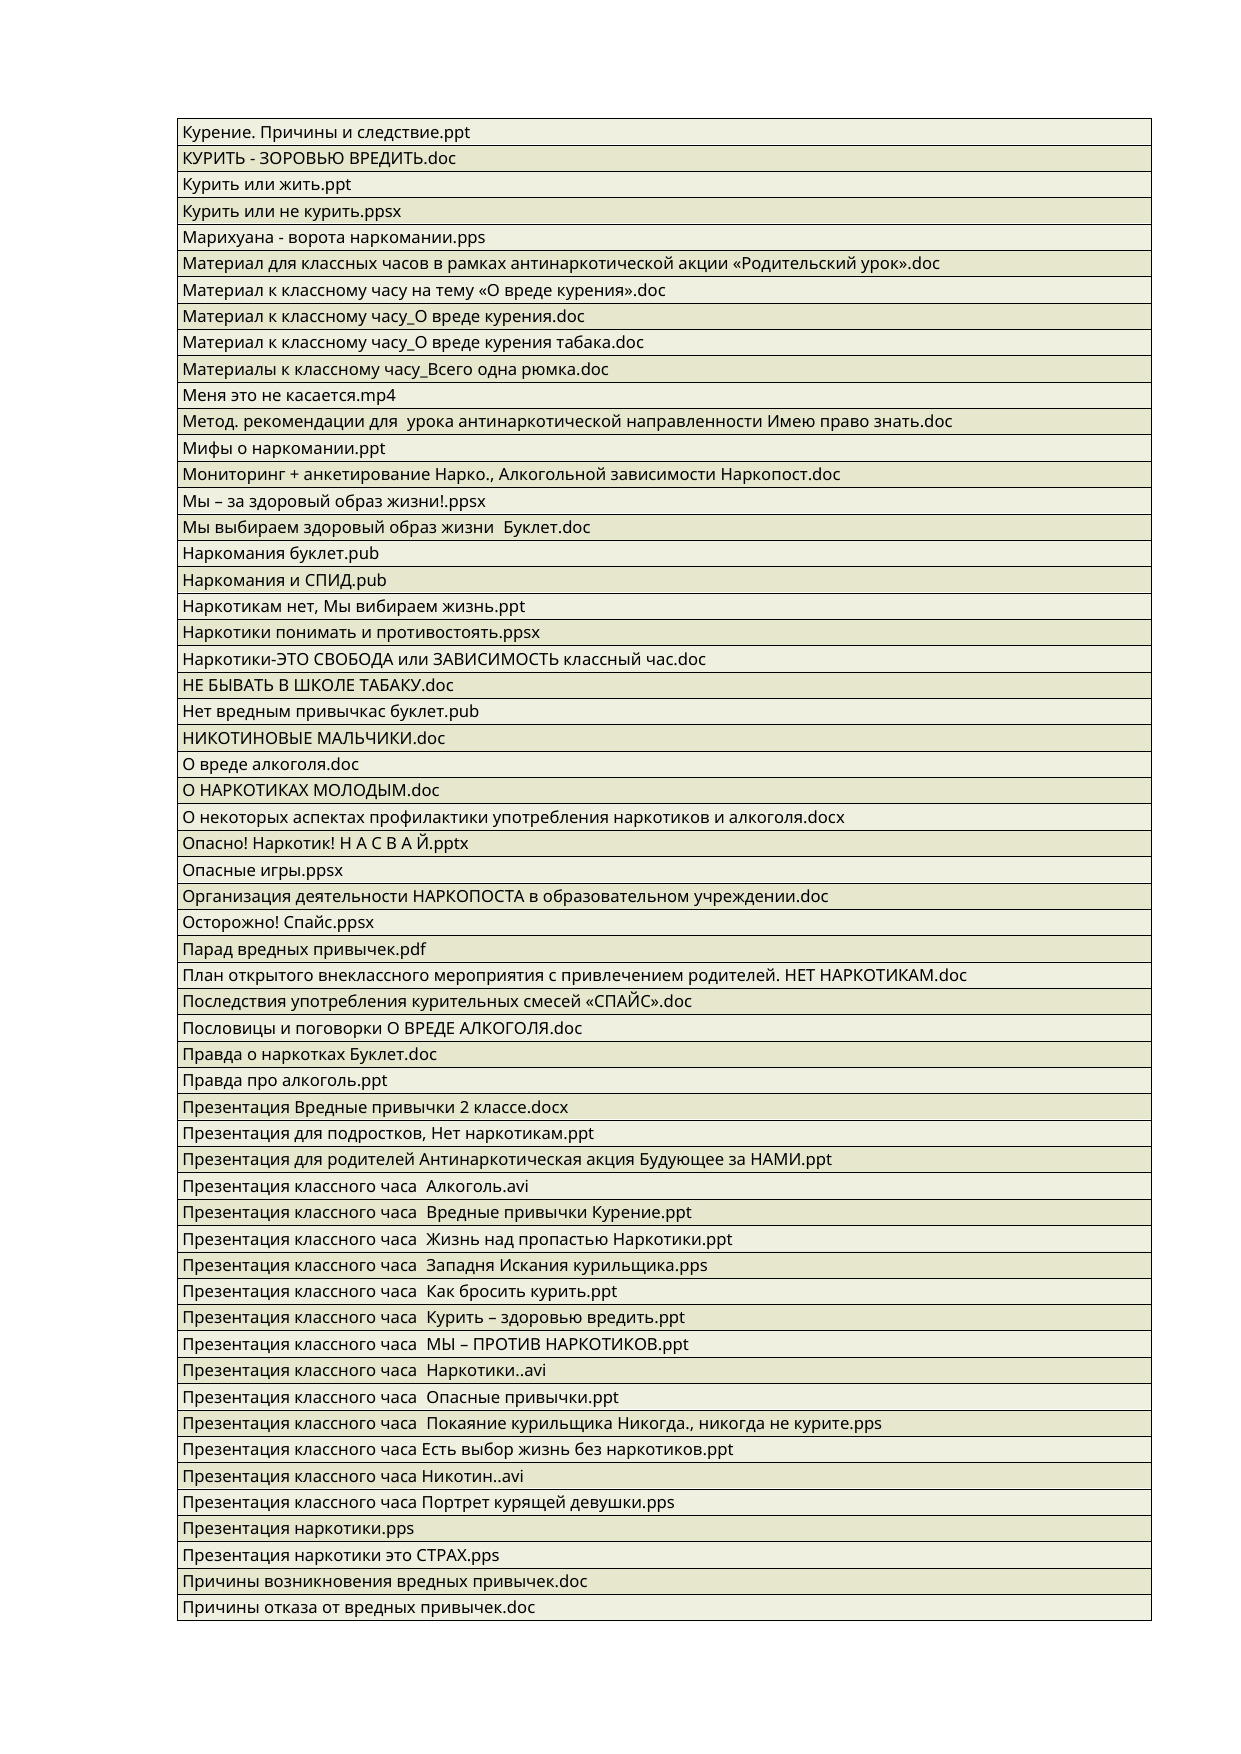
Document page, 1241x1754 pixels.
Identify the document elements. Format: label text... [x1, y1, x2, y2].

table_cell Наркомания буклет.pub [178, 541, 1151, 566]
table_cell Презентация для родителей Антинаркотическая акция Будующее за НАМИ.ppt [178, 1147, 1151, 1172]
table_cell Наркотикам нет, Мы вибираем жизнь.ppt [178, 594, 1151, 619]
table_cell Презентация классного часа Наркотики..avi [178, 1358, 1151, 1383]
table_cell Мы – за здоровый образ жизни!.ppsx [178, 488, 1151, 513]
table_cell Причины возникновения вредных привычек.doc [178, 1569, 1151, 1594]
table_cell Наркотики-ЭТО СВОБОДА или ЗАВИСИМОСТЬ классный час.doc [178, 646, 1151, 672]
table_cell Презентация наркотики.pps [178, 1516, 1151, 1541]
table_cell Мониторинг + анкетирование Нарко., Алкогольной зависимости Наркопост.doc [178, 462, 1151, 487]
table_cell Метод. рекомендации для урока антинаркотической направленности Имею право знать.doc [178, 409, 1151, 434]
table_cell Презентация классного часа Как бросить курить.ppt [178, 1279, 1151, 1304]
table_cell Презентация классного часа Опасные привычки.ppt [178, 1384, 1151, 1409]
table_cell НЕ БЫВАТЬ В ШКОЛЕ ТАБАКУ.doc [178, 673, 1151, 698]
table_cell Причины отказа от вредных привычек.doc [178, 1595, 1151, 1620]
table_cell О некоторых аспектах профилактики употребления наркотиков и алкоголя.docx [178, 804, 1151, 830]
table_cell Опасно! Наркотик! Н А С В А Й.pptx [178, 831, 1151, 856]
table_cell Правда о наркотках Буклет.doc [178, 1042, 1151, 1067]
table_cell О НАРКОТИКАХ МОЛОДЫМ.doc [178, 778, 1151, 803]
table_cell Пословицы и поговорки О ВРЕДЕ АЛКОГОЛЯ.doc [178, 1015, 1151, 1041]
table_cell Материал к классному часу_О вреде курения.doc [178, 304, 1151, 329]
table_cell КУРИТЬ - ЗОРОВЬЮ ВРЕДИТЬ.doc [178, 146, 1151, 171]
table_cell О вреде алкоголя.doc [178, 752, 1151, 777]
table_cell Меня это не касается.mp4 [178, 383, 1151, 408]
table_cell Парад вредных привычек.pdf [178, 936, 1151, 961]
table_cell Материал к классному часу_О вреде курения табака.doc [178, 330, 1151, 355]
table_cell Материал для классных часов в рамках антинаркотической акции «Родительский урок».doc [178, 251, 1151, 276]
table_cell Курение. Причины и следствие.ppt [178, 119, 1151, 144]
table_cell Нет вредным привычкас буклет.pub [178, 699, 1151, 724]
table_cell Опасные игры.ppsx [178, 857, 1151, 882]
table_cell Наркотики понимать и противостоять.ppsx [178, 620, 1151, 645]
table_cell Последствия употребления курительных смесей «СПАЙС».doc [178, 989, 1151, 1014]
table_cell НИКОТИНОВЫЕ МАЛЬЧИКИ.doc [178, 725, 1151, 751]
table_cell Презентация классного часа Покаяние курильщика Никогда., никогда не курите.pps [178, 1411, 1151, 1436]
table_cell Презентация классного часа Никотин..avi [178, 1463, 1151, 1488]
table_cell Презентация классного часа Алкоголь.avi [178, 1173, 1151, 1199]
table_cell Мифы о наркомании.ppt [178, 435, 1151, 461]
table_cell Презентация классного часа Жизнь над пропастью Наркотики.ppt [178, 1226, 1151, 1251]
table_cell Презентация классного часа Вредные привычки Курение.ppt [178, 1200, 1151, 1225]
table_cell Курить или не курить.ppsx [178, 198, 1151, 223]
table_cell Презентация наркотики это СТРАХ.pps [178, 1542, 1151, 1568]
table_cell Презентация классного часа Курить – здоровью вредить.ppt [178, 1305, 1151, 1330]
table_cell Осторожно! Спайс.ppsx [178, 910, 1151, 935]
table_cell Организация деятельности НАРКОПОСТА в образовательном учреждении.doc [178, 884, 1151, 909]
table_cell Презентация классного часа Есть выбор жизнь без наркотиков.ppt [178, 1437, 1151, 1462]
table_cell Презентация классного часа Портрет курящей девушки.pps [178, 1490, 1151, 1515]
table_cell Материал к классному часу на тему «О вреде курения».doc [178, 277, 1151, 303]
table_cell Презентация классного часа МЫ – ПРОТИВ НАРКОТИКОВ.ppt [178, 1331, 1151, 1357]
table_cell План открытого внеклассного мероприятия с привлечением родителей. НЕТ НАРКОТИКАМ.doc [178, 963, 1151, 988]
table_cell Материалы к классному часу_Всего одна рюмка.doc [178, 356, 1151, 382]
table_cell Правда про алкоголь.ppt [178, 1068, 1151, 1093]
table_cell Курить или жить.ppt [178, 172, 1151, 197]
table_cell Наркомания и СПИД.pub [178, 567, 1151, 592]
table_cell Презентация Вредные привычки 2 классе.docx [178, 1094, 1151, 1119]
table_cell Презентация для подростков, Нет наркотикам.ppt [178, 1121, 1151, 1146]
table_cell Мы выбираем здоровый образ жизни Буклет.doc [178, 515, 1151, 540]
table_cell Презентация классного часа Западня Искания курильщика.pps [178, 1253, 1151, 1278]
table_cell Марихуана - ворота наркомании.pps [178, 225, 1151, 250]
